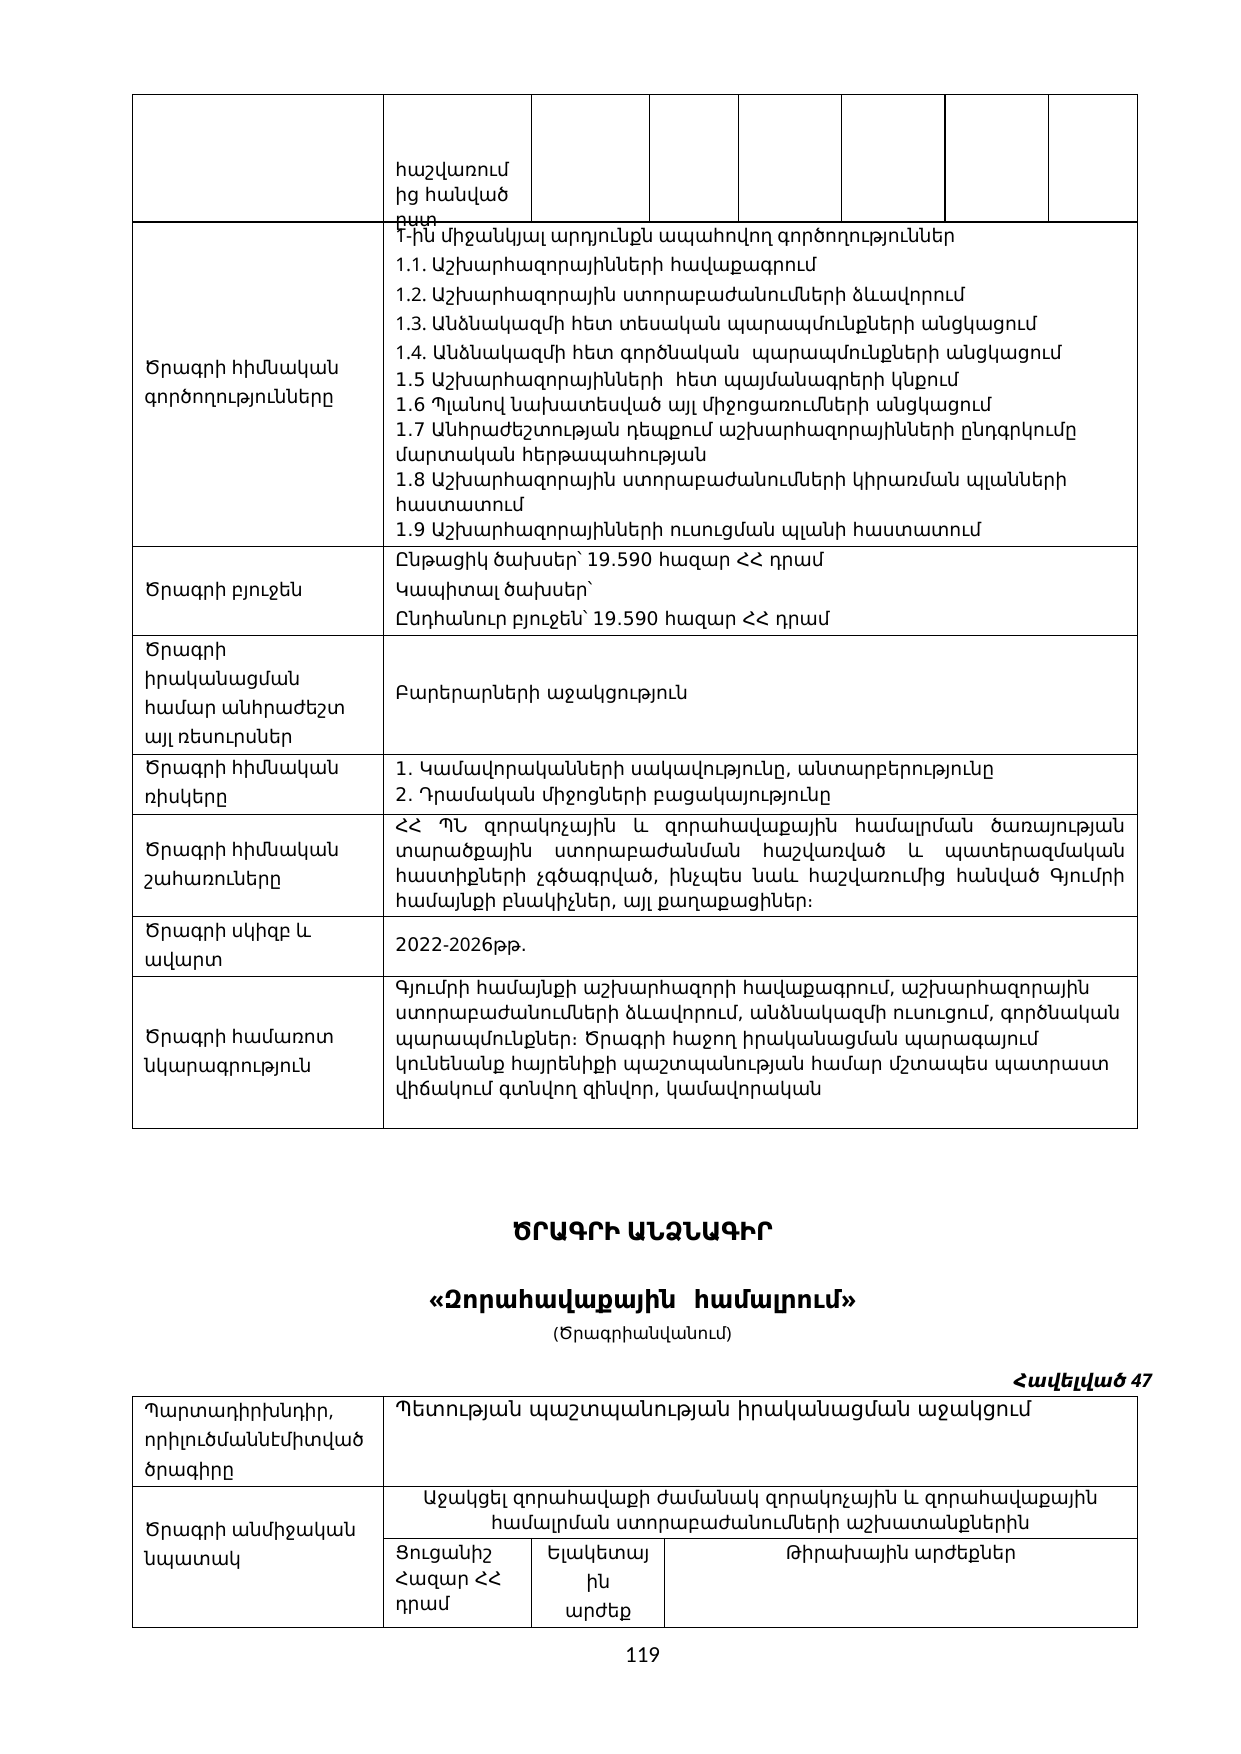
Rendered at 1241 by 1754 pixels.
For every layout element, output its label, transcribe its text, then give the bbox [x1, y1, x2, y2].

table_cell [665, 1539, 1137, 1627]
text (Ծրագրիանվանում) [133, 1321, 1152, 1361]
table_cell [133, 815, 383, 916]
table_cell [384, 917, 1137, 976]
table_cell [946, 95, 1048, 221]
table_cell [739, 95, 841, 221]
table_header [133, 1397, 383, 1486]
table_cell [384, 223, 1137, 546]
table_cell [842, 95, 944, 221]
text Հավելված 47 [133, 1367, 1152, 1392]
text ԾՐԱԳՐԻ ԱՆՁՆԱԳԻՐ [133, 1214, 1152, 1248]
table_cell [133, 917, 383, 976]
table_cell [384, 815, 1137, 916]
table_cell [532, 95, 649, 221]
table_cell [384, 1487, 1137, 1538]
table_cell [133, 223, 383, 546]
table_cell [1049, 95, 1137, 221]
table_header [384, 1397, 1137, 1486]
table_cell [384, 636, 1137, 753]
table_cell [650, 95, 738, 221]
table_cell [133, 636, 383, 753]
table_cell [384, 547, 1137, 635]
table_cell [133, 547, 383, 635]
text «Զորահավաքային համալրում» [133, 1282, 1152, 1316]
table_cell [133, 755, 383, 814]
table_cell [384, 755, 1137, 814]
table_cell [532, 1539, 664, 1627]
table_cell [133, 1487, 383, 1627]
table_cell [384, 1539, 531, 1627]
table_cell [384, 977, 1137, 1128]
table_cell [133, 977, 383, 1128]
